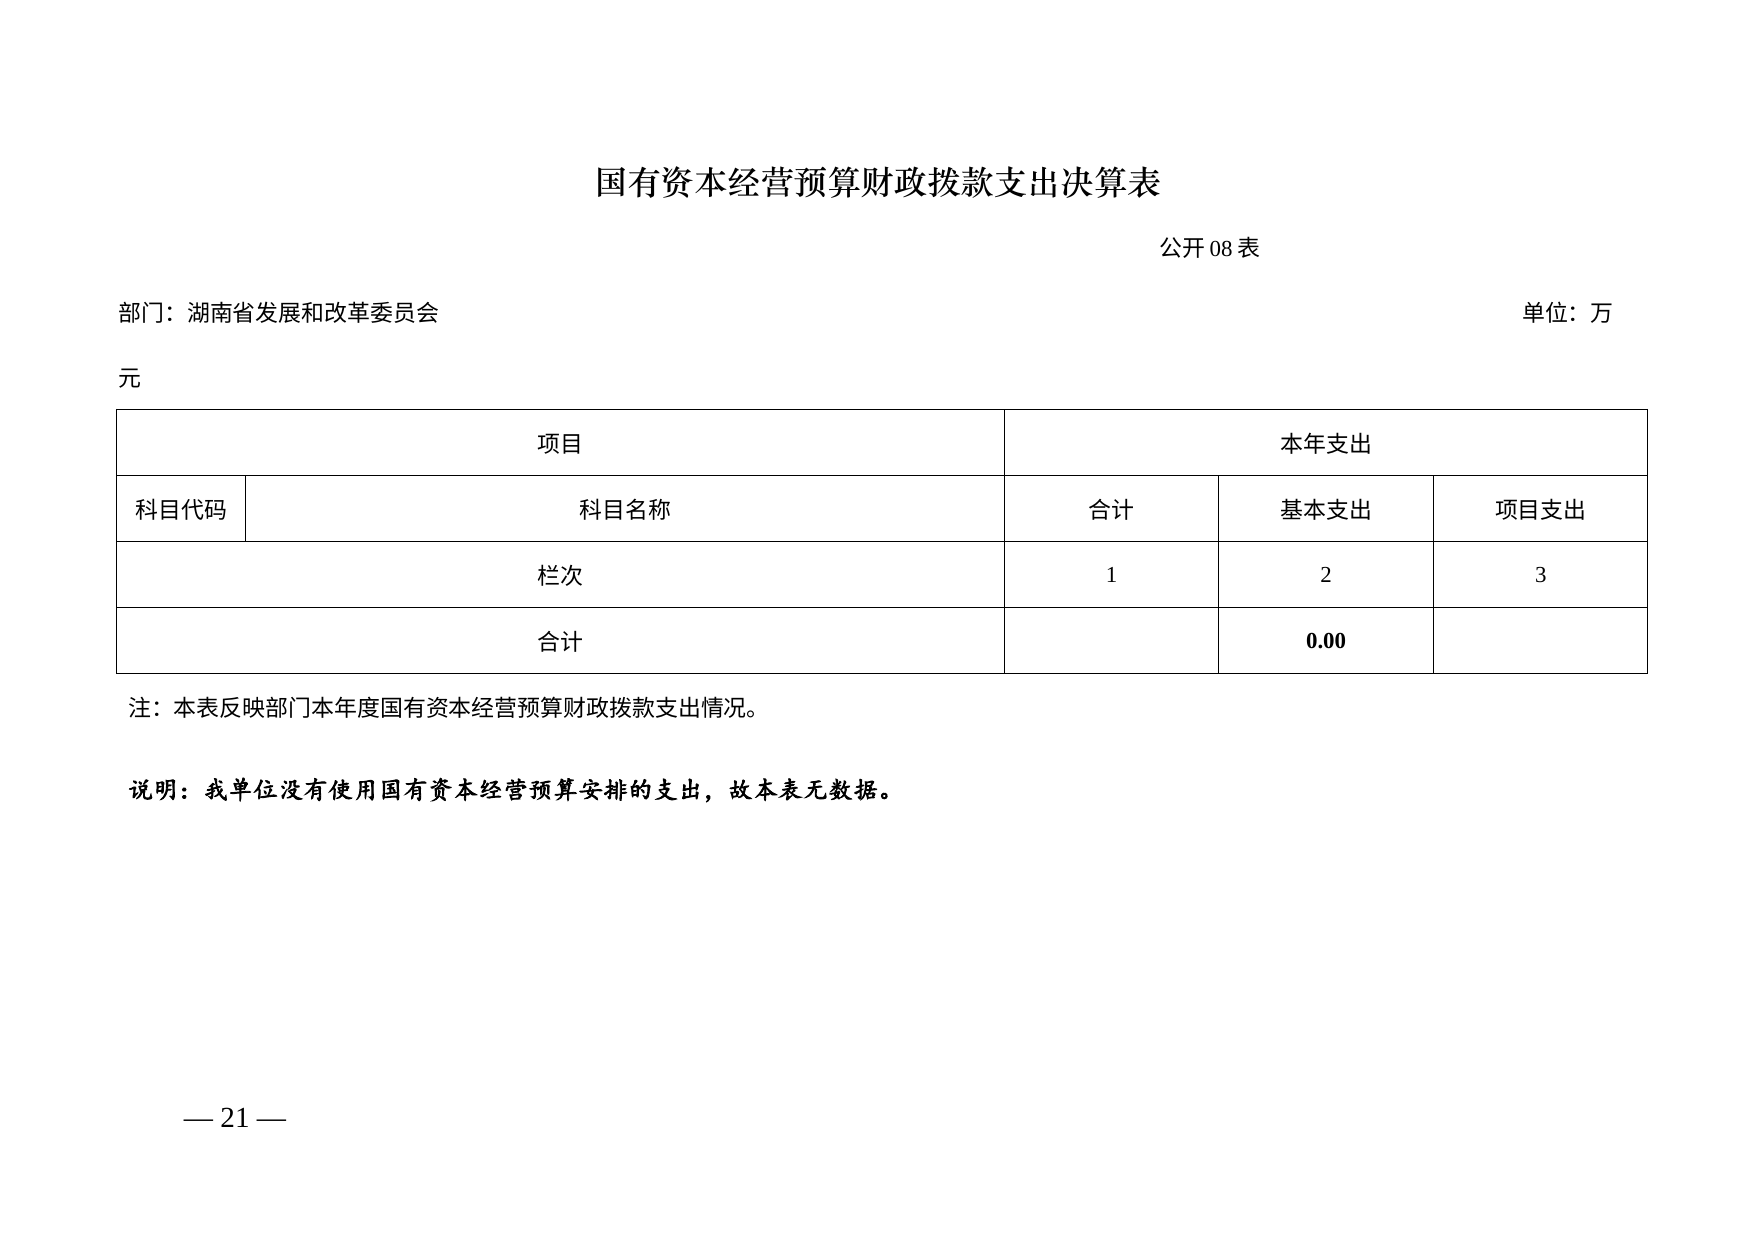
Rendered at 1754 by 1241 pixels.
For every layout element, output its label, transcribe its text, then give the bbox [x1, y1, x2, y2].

table_cell 1 [1005, 542, 1218, 607]
table_cell 基本支出 [1219, 476, 1433, 541]
table_cell [1005, 608, 1218, 673]
table_cell 项目支出 [1434, 476, 1647, 541]
table_cell 科目代码 [117, 476, 245, 541]
text 部门：湖南省发展和改革委员会 单位：万元 [118, 279, 1636, 409]
table_cell 合计 [1005, 476, 1218, 541]
table_cell 科目名称 [246, 476, 1004, 541]
text 公开08表 [118, 214, 1636, 279]
table_cell 合计 [117, 608, 1004, 673]
table_header 项目 [117, 410, 1004, 475]
table_cell 栏次 [117, 542, 1004, 607]
text 国有资本经营预算财政拨款支出决算表 [118, 149, 1636, 214]
table_cell 0.00 [1219, 608, 1433, 673]
table_cell 3 [1434, 542, 1647, 607]
table_cell 2 [1219, 542, 1433, 607]
table_cell 注：本表反映部门本年度国有资本经营预算财政拨款支出情况。 说明：我单位没有使用国有资本经营预算安排的支出，故本表无数据。 [117, 674, 1648, 804]
table_cell [1434, 608, 1647, 673]
table_header 本年支出 [1005, 410, 1647, 475]
